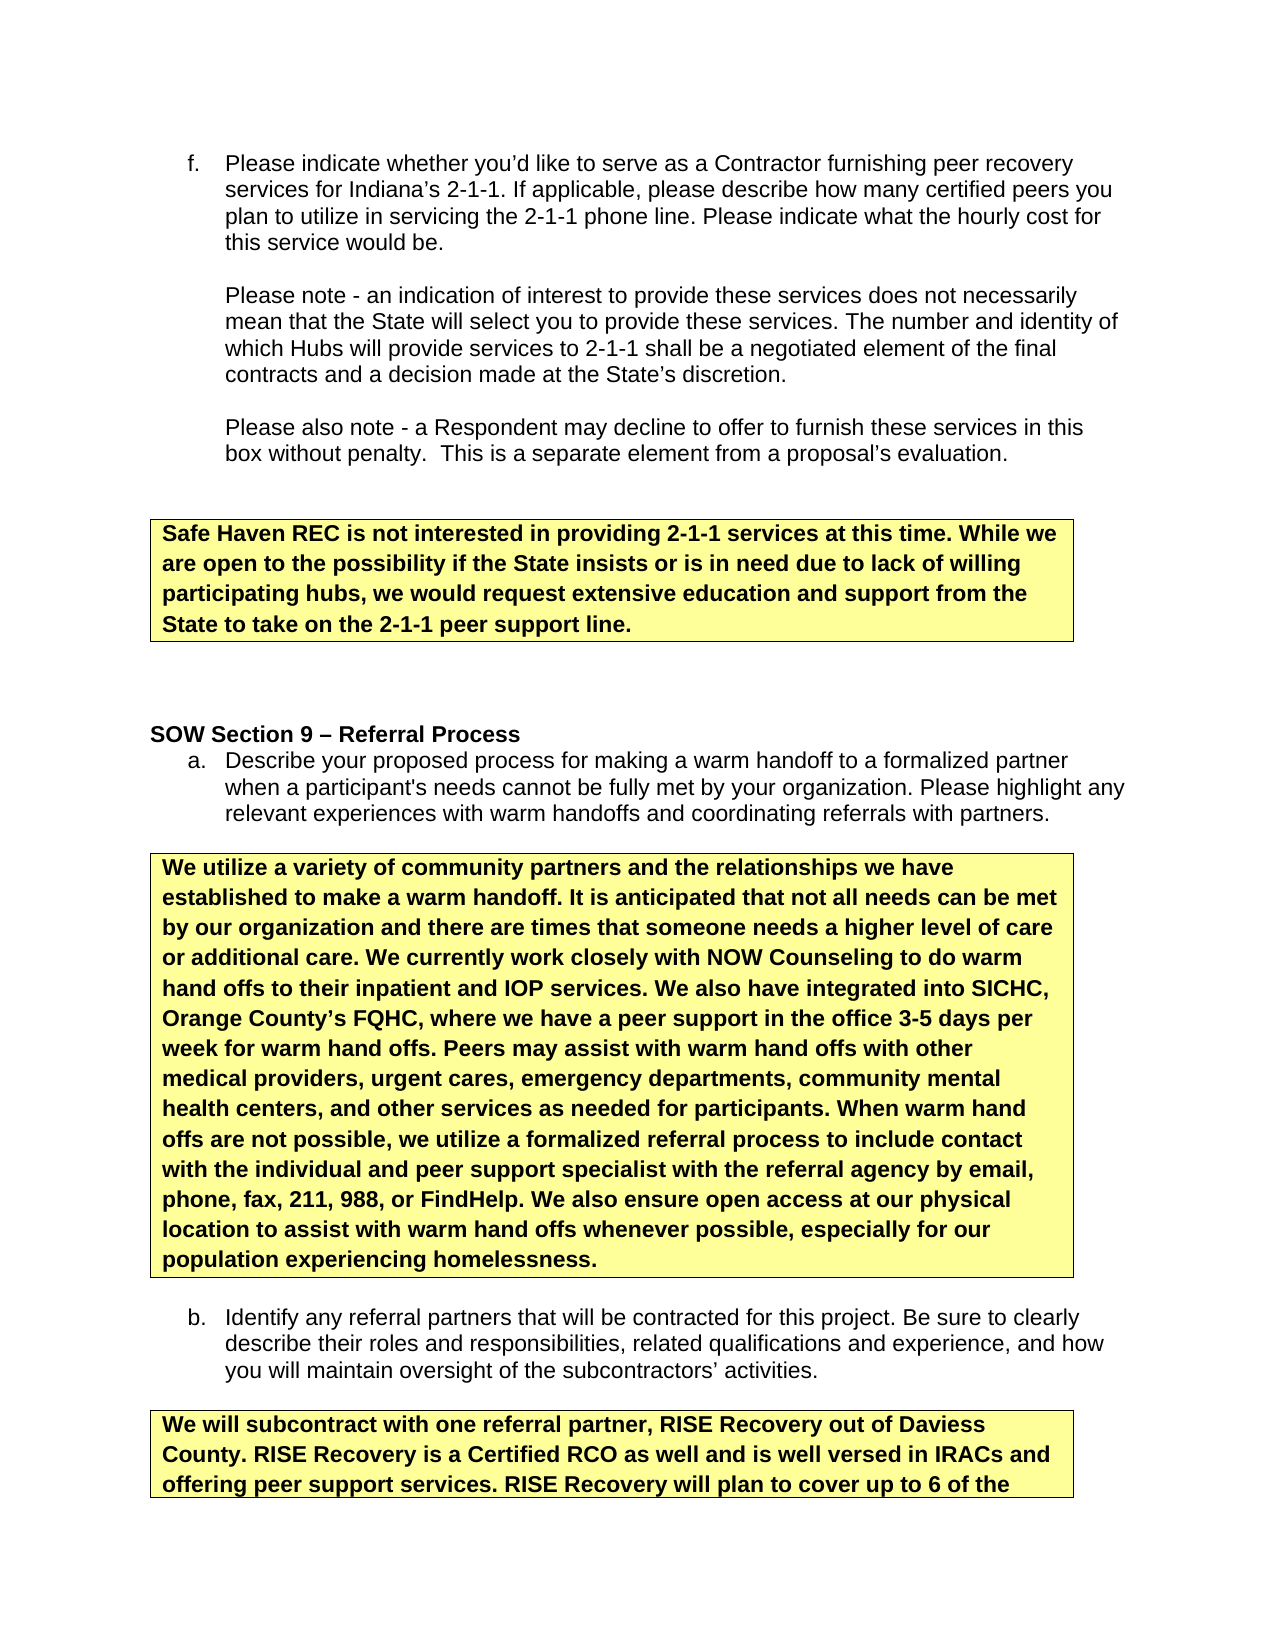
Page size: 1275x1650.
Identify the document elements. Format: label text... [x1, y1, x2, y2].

text Please note - an indication of interest to provide these services does not necessarily mean that the State will select you to provide these services. The number and identity of which Hubs will provide services to 2-1-1 shall be a negotiated element of the final contracts and a decision made at the State’s discretion. [225, 282, 1125, 387]
list Please indicate whether you’d like to serve as a Contractor furnishing peer recovery services for Indiana’s 2-1-1. If applicable, please describe how many certified peers you plan to utilize in servicing the 2-1-1 phone line. Please indicate what the hourly cost for this service would be. [187, 150, 1125, 255]
table_header Safe Haven REC is not interested in providing 2-1-1 services at this time. While we are open to the possibility if the State insists or is in need due to lack of willing participating hubs, we would request extensive education and support from the State to take on the 2-1-1 peer support line. [151, 520, 1073, 641]
table_header We utilize a variety of community partners and the relationships we have established to make a warm handoff. It is anticipated that not all needs can be met by our organization and there are times that someone needs a higher level of care or additional care. We currently work closely with NOW Counseling to do warm hand offs to their inpatient and IOP services. We also have integrated into SICHC, Orange County’s FQHC, where we have a peer support in the office 3-5 days per week for warm hand offs. Peers may assist with warm hand offs with other medical providers, urgent cares, emergency departments, community mental health centers, and other services as needed for participants. When warm hand offs are not possible, we utilize a formalized referral process to include contact with the individual and peer support specialist with the referral agency by email, phone, fax, 211, 988, or FindHelp. We also ensure open access at our physical location to assist with warm hand offs whenever possible, especially for our population experiencing homelessness. [151, 854, 1073, 1277]
list Identify any referral partners that will be contracted for this project. Be sure to clearly describe their roles and responsibilities, related qualifications and experience, and how you will maintain oversight of the subcontractors’ activities. [187, 1304, 1125, 1383]
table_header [151, 1411, 1073, 1497]
text Please also note - a Respondent may decline to offer to furnish these services in this box without penalty. This is a separate element from a proposal’s evaluation. [225, 413, 1125, 466]
list Describe your proposed process for making a warm handoff to a formalized partner when a participant's needs cannot be fully met by your organization. Please highlight any relevant experiences with warm handoffs and coordinating referrals with partners. [187, 747, 1125, 826]
text SOW Section 9 – Referral Process [150, 721, 1125, 747]
